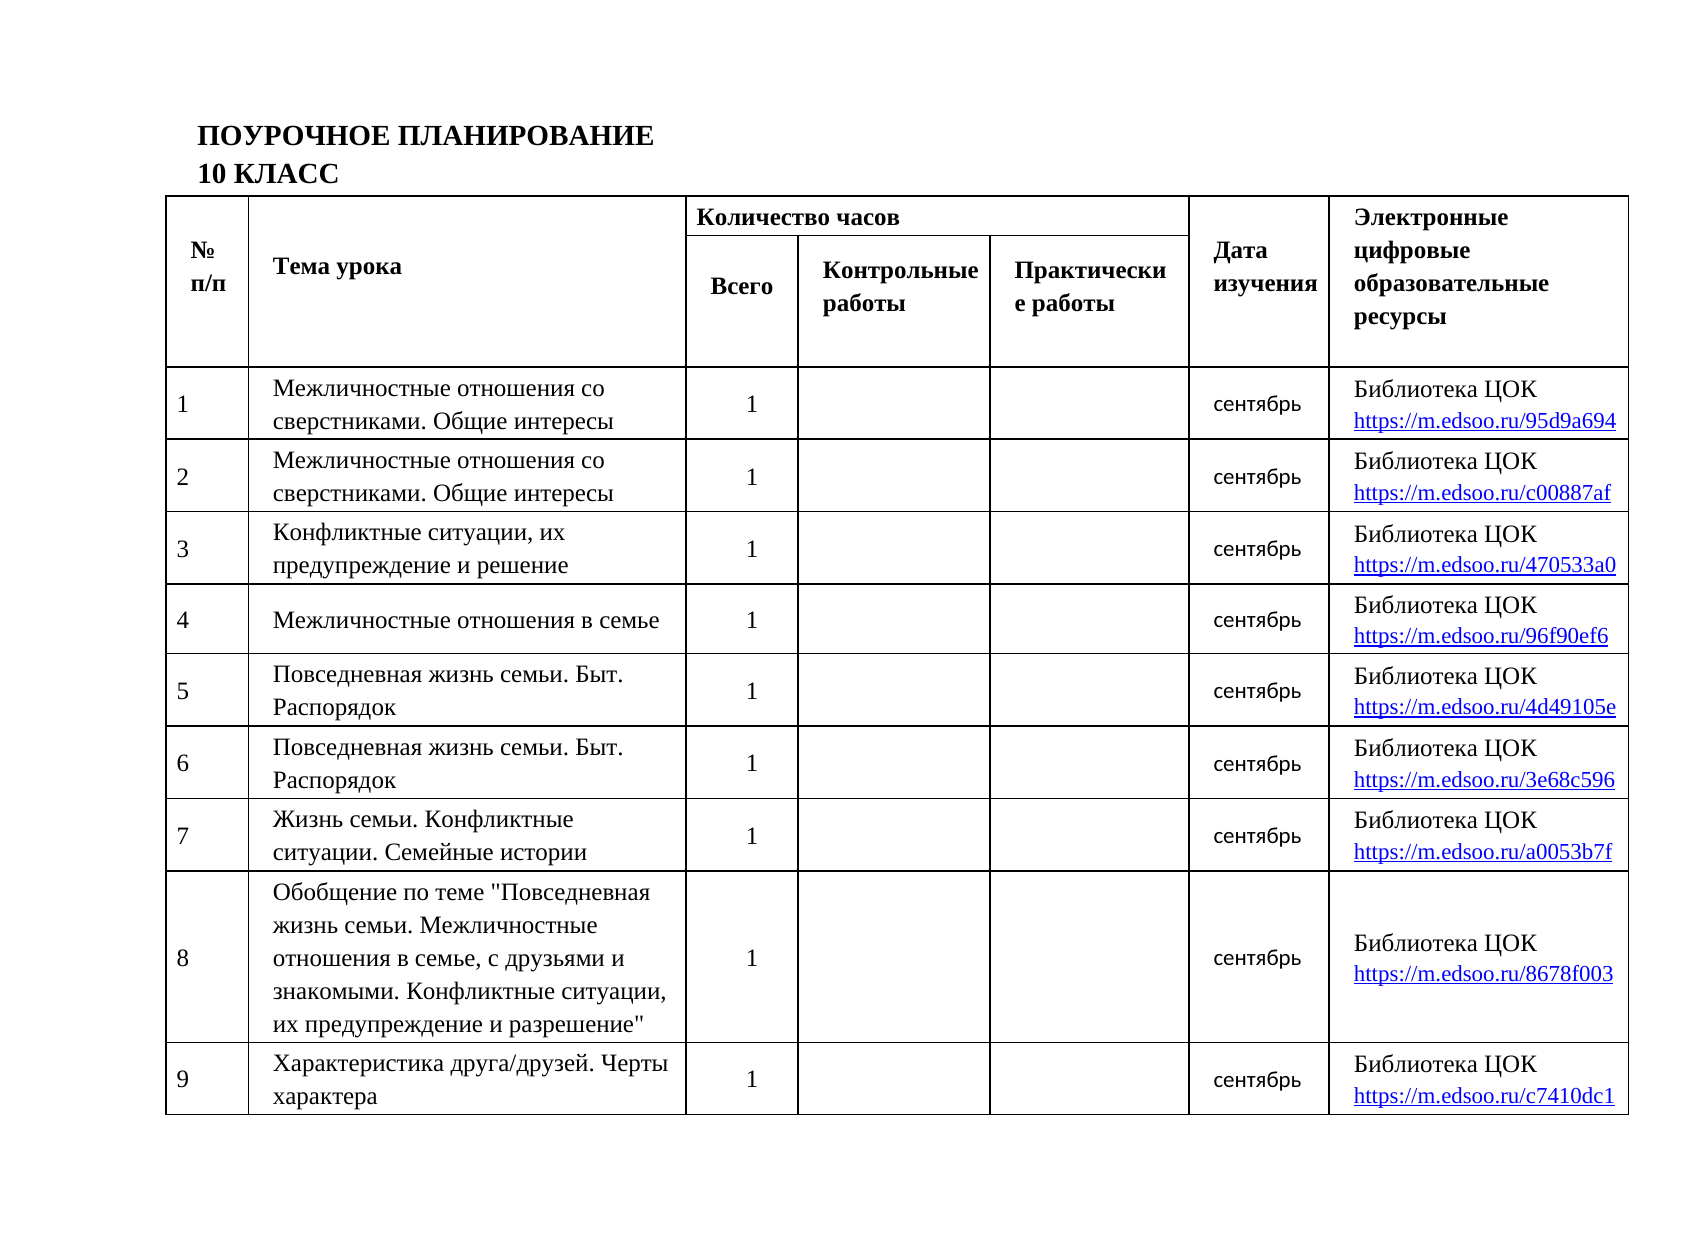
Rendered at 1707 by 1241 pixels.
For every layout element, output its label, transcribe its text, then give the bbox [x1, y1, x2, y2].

table_cell [799, 872, 989, 1041]
table_cell Библиотека ЦОК https://m.edsoo.ru/4d49105e [1330, 654, 1628, 725]
table_cell [991, 1043, 1188, 1114]
table_cell [991, 585, 1188, 653]
table_cell Библиотека ЦОК https://m.edsoo.ru/a0053b7f [1330, 799, 1628, 870]
table_cell 1 [687, 727, 797, 797]
table_header Тема урока [249, 197, 685, 366]
table_cell Библиотека ЦОК https://m.edsoo.ru/95d9a694 [1330, 368, 1628, 438]
table_cell Конфликтные ситуации, их предупреждение и решение [249, 512, 685, 583]
table_cell 1 [687, 1043, 797, 1114]
table_cell 1 [687, 368, 797, 438]
table_cell [799, 799, 989, 870]
table_cell сентябрь [1190, 440, 1328, 511]
table_cell Межличностные отношения в семье [249, 585, 685, 653]
table_cell Библиотека ЦОК https://m.edsoo.ru/3e68c596 [1330, 727, 1628, 797]
table_cell 6 [167, 727, 248, 797]
table_cell [799, 1043, 989, 1114]
table_cell 2 [167, 440, 248, 511]
table_cell 5 [167, 654, 248, 725]
table_header № п/п [167, 197, 248, 366]
table_cell Повседневная жизнь семьи. Быт. Распорядок [249, 654, 685, 725]
table_cell Библиотека ЦОК https://m.edsoo.ru/96f90ef6 [1330, 585, 1628, 653]
table_cell сентябрь [1190, 654, 1328, 725]
table_cell Жизнь семьи. Конфликтные ситуации. Семейные истории [249, 799, 685, 870]
table_cell Библиотека ЦОК https://m.edsoo.ru/c7410dc1 [1330, 1043, 1628, 1114]
table_cell 1 [687, 585, 797, 653]
table_cell 4 [167, 585, 248, 653]
table_cell Повседневная жизнь семьи. Быт. Распорядок [249, 727, 685, 797]
table_cell Обобщение по теме "Повседневная жизнь семьи. Межличностные отношения в семье, с друзьями и знакомыми. Конфликтные ситуации, их предупреждение и разрешение" [249, 872, 685, 1041]
table_header Электронные цифровые образовательные ресурсы [1330, 197, 1628, 366]
table_cell [799, 512, 989, 583]
table_cell 3 [167, 512, 248, 583]
table_cell [799, 368, 989, 438]
table_cell 1 [687, 654, 797, 725]
table_cell [991, 799, 1188, 870]
table_header Количество часов [687, 197, 1188, 234]
table_cell [799, 585, 989, 653]
text 10 КЛАСС [190, 157, 1618, 190]
table_cell [991, 654, 1188, 725]
table_cell сентябрь [1190, 368, 1328, 438]
table_cell [991, 440, 1188, 511]
table_cell Практические работы [991, 236, 1188, 366]
table_cell [991, 727, 1188, 797]
table_cell Характеристика друга/друзей. Черты характера [249, 1043, 685, 1114]
table_cell 1 [687, 512, 797, 583]
table_cell сентябрь [1190, 512, 1328, 583]
table_cell 8 [167, 872, 248, 1041]
table_cell Библиотека ЦОК https://m.edsoo.ru/c00887af [1330, 440, 1628, 511]
table_cell [991, 368, 1188, 438]
table_cell Библиотека ЦОК https://m.edsoo.ru/8678f003 [1330, 872, 1628, 1041]
table_cell 7 [167, 799, 248, 870]
table_cell Контрольные работы [799, 236, 989, 366]
table_cell 1 [687, 872, 797, 1041]
table_cell 9 [167, 1043, 248, 1114]
table_cell 1 [687, 440, 797, 511]
table_cell сентябрь [1190, 727, 1328, 797]
table_cell [991, 512, 1188, 583]
table_cell 1 [687, 799, 797, 870]
table_cell сентябрь [1190, 872, 1328, 1041]
table_cell [799, 727, 989, 797]
table_cell 1 [167, 368, 248, 438]
table_cell сентябрь [1190, 799, 1328, 870]
table_cell сентябрь [1190, 1043, 1328, 1114]
table_cell сентябрь [1190, 585, 1328, 653]
table_cell Межличностные отношения со сверстниками. Общие интересы [249, 368, 685, 438]
table_cell [799, 440, 989, 511]
table_cell [799, 654, 989, 725]
table_cell Всего [687, 236, 797, 366]
table_header Дата изучения [1190, 197, 1328, 366]
table_cell Межличностные отношения со сверстниками. Общие интересы [249, 440, 685, 511]
text ПОУРОЧНОЕ ПЛАНИРОВАНИЕ [190, 118, 1618, 152]
table_cell Библиотека ЦОК https://m.edsoo.ru/470533a0 [1330, 512, 1628, 583]
table_cell [991, 872, 1188, 1041]
